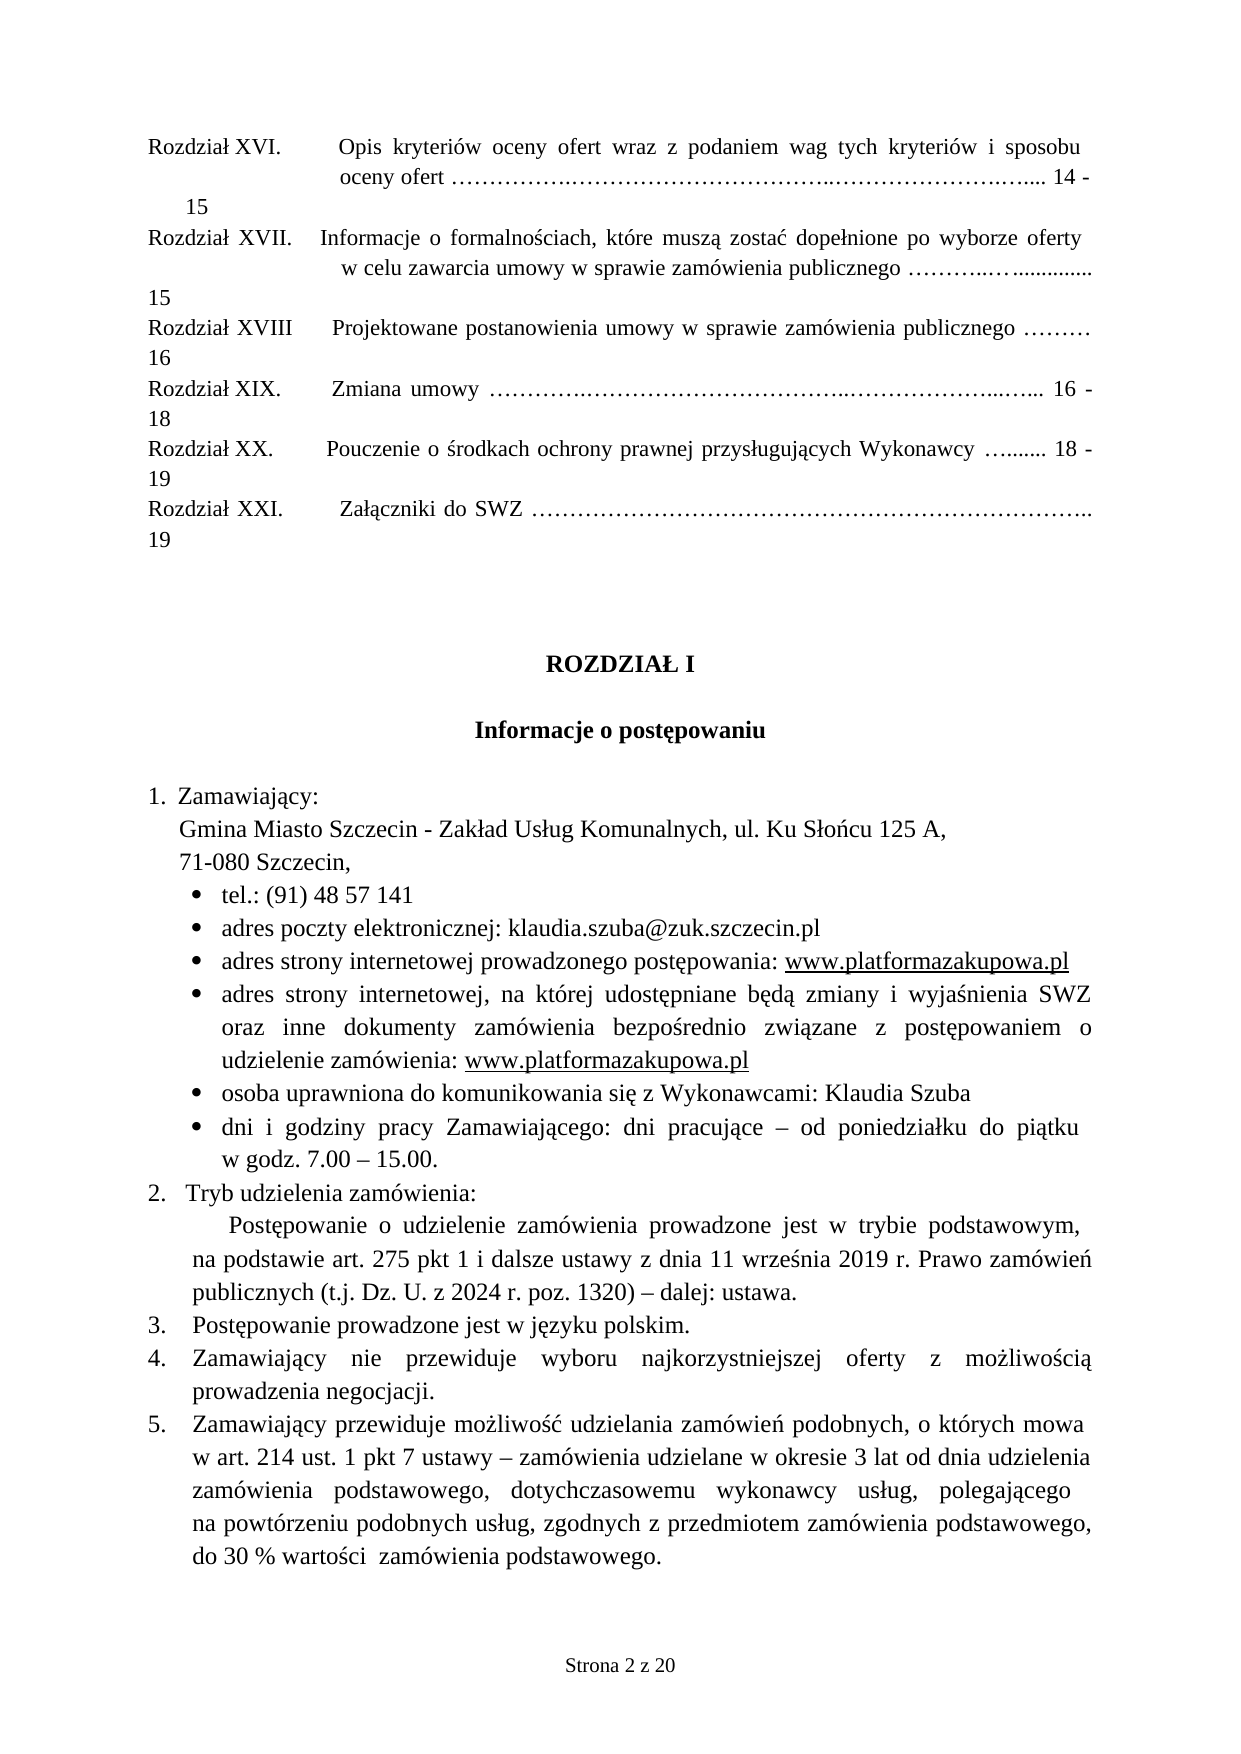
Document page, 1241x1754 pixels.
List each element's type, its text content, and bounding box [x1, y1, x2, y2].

list adres strony internetowej, na której udostępniane będą zmiany i wyjaśnienia SWZ oraz inne dokumenty zamówienia bezpośrednio związane z postępowaniem o udzielenie zamówienia: www.platformazakupowa.pl [192, 979, 1093, 1074]
text Rozdział XVI. Opis kryteriów oceny ofert wraz z podaniem wag tych kryteriów i sposobu oceny ofert …………….……………………………..………………….….... 14 - 15 [148, 133, 1093, 220]
text Rozdział XIX. Zmiana umowy ………….……………………………..………………...…... 16 - 18 [148, 374, 1093, 431]
list osoba uprawniona do komunikowania się z Wykonawcami: Klaudia Szuba [192, 1078, 1093, 1107]
text 1. Zamawiający: [148, 781, 1093, 810]
list adres poczty elektronicznej: klaudia.szuba@zuk.szczecin.pl [192, 913, 1093, 942]
text 5. Zamawiający przewiduje możliwość udzielania zamówień podobnych, o których mowa w art. 214 ust. 1 pkt 7 ustawy – zamówienia udzielane w okresie 3 lat od dnia udzielenia zamówienia podstawowego, dotychczasowemu wykonawcy usług, polegającego na powtórzeniu podobnych usług, zgodnych z przedmiotem zamówienia podstawowego, do 30 % wartości zamówienia podstawowego. [148, 1409, 1093, 1569]
text Rozdział XVIII Projektowane postanowienia umowy w sprawie zamówienia publicznego ……… 16 [148, 314, 1093, 371]
text ROZDZIAŁ I [148, 649, 1093, 678]
text Rozdział XVII. Informacje o formalnościach, które muszą zostać dopełnione po wyborze oferty w celu zawarcia umowy w sprawie zamówienia publicznego ………..….............. 15 [148, 223, 1093, 310]
text 2. Tryb udzielenia zamówienia: [148, 1178, 1093, 1206]
text Postępowanie o udzielenie zamówienia prowadzone jest w trybie podstawowym, na podstawie art. 275 pkt 1 i dalsze ustawy z dnia 11 września 2019 r. Prawo zamówień publicznych (t.j. Dz. U. z 2024 r. poz. 1320) – dalej: ustawa. [148, 1211, 1093, 1305]
subtitle Gmina Miasto Szczecin - Zakład Usług Komunalnych, ul. Ku Słońcu 125 A, [148, 814, 1093, 843]
text Informacje o postępowaniu [148, 715, 1093, 744]
subtitle 71-080 Szczecin, [148, 847, 1093, 876]
list dni i godziny pracy Zamawiającego: dni pracujące – od poniedziałku do piątku w godz. 7.00 – 15.00. [192, 1112, 1093, 1173]
text 4. Zamawiający nie przewiduje wyboru najkorzystniejszej oferty z możliwością prowadzenia negocjacji. [148, 1343, 1093, 1404]
text 3. Postępowanie prowadzone jest w języku polskim. [148, 1310, 1093, 1338]
text Rozdział XXI. Załączniki do SWZ ……………………………………………………………….. 19 [148, 495, 1093, 552]
text Rozdział XX. Pouczenie o środkach ochrony prawnej przysługujących Wykonawcy …....... 18 - 19 [148, 435, 1093, 492]
list adres strony internetowej prowadzonego postępowania: www.platformazakupowa.pl [192, 946, 1093, 975]
list tel.: (91) 48 57 141 [192, 880, 1093, 909]
